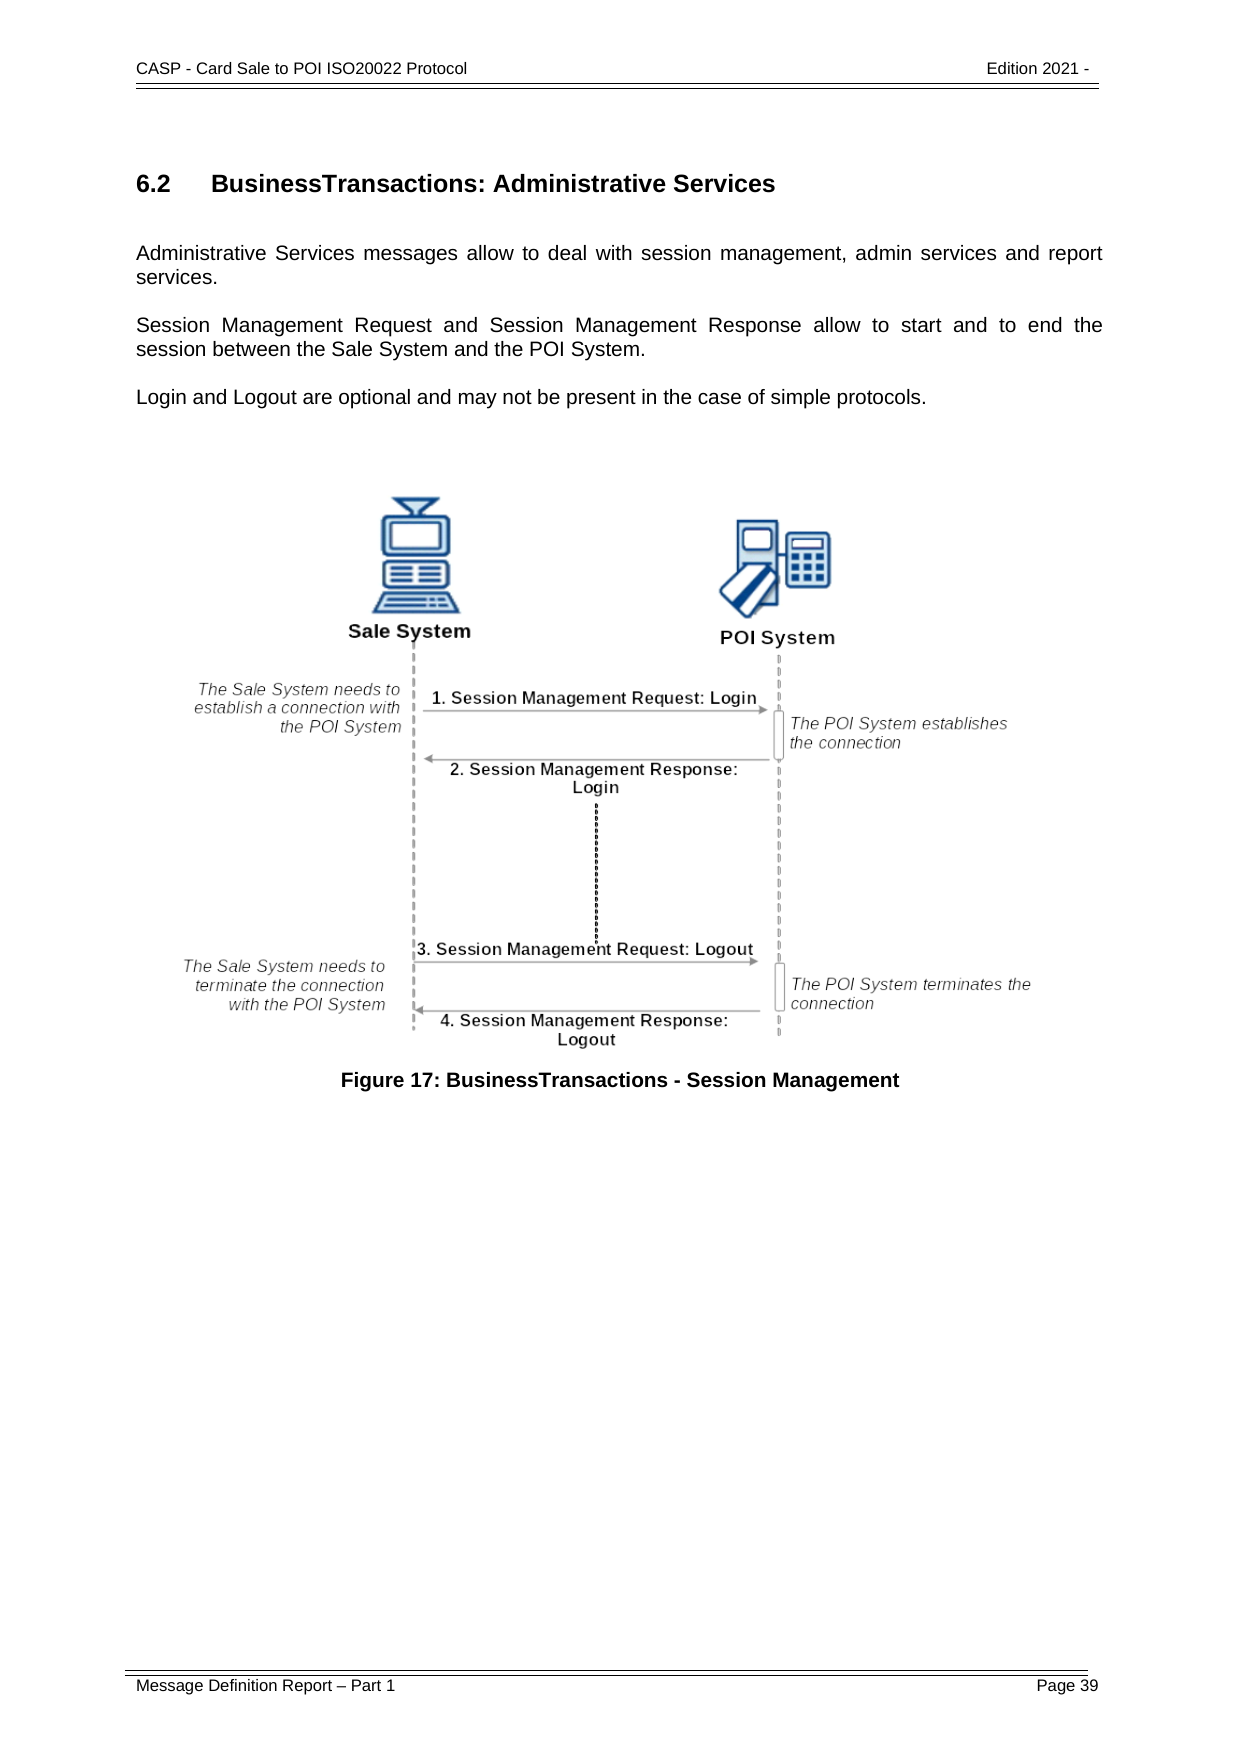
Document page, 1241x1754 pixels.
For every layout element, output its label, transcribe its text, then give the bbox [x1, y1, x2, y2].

text Session Management Request and Session Management Response allow to start and to end the session between the Sale System and the POI System. [136, 313, 1104, 361]
text Login and Logout are optional and may not be present in the case of simple protocols. [136, 385, 1104, 409]
text Figure 17: BusinessTransactions - Session Management [136, 1068, 1104, 1092]
text Administrative Services messages allow to deal with session management, admin services and report services. [136, 241, 1104, 289]
subtitle BusinessTransactions: Administrative Services [136, 169, 1104, 198]
